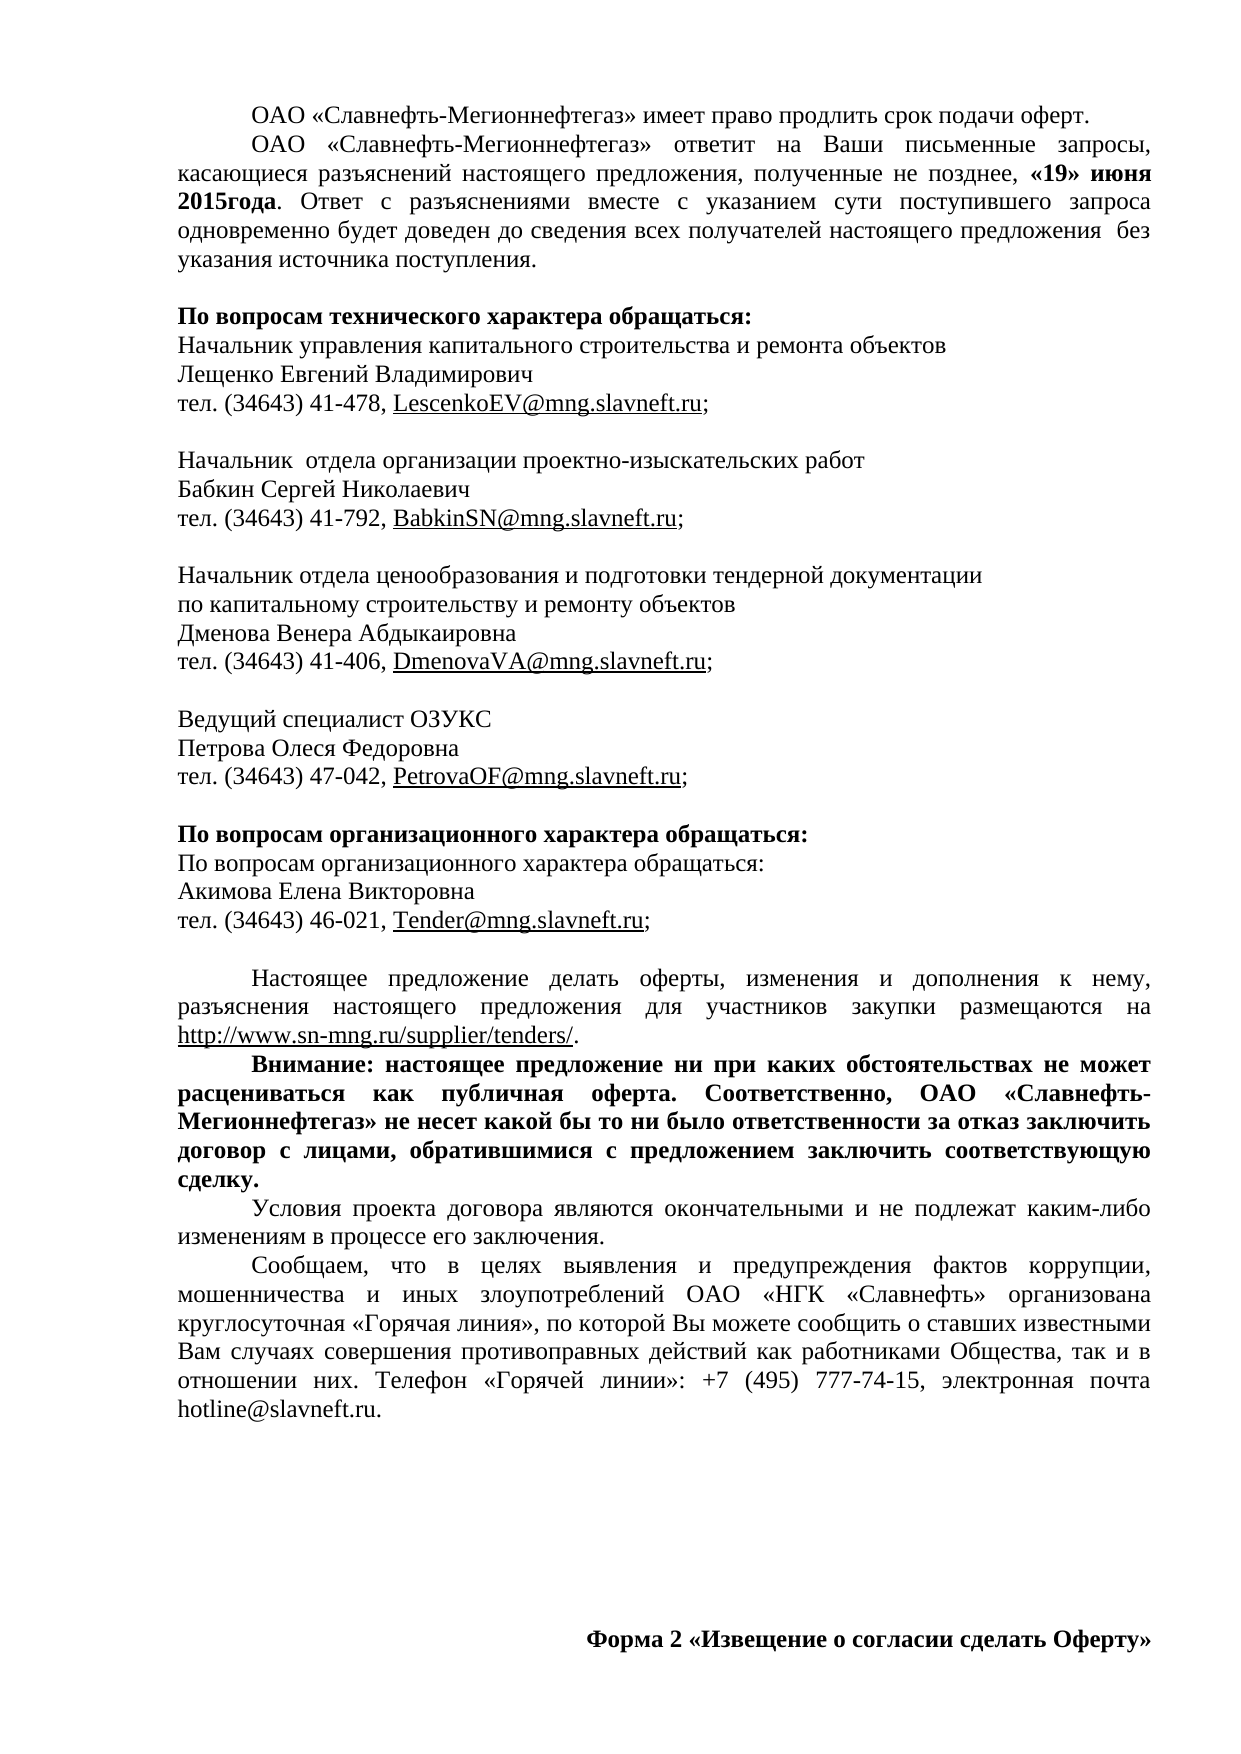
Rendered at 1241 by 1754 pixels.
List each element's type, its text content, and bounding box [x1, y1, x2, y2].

text тел. (34643) 41-406, DmenovaVA@mng.slavneft.ru; [177, 646, 1152, 675]
text Внимание: настоящее предложение ни при каких обстоятельствах не может расцениваться как публичная оферта. Соответственно, ОАО «Славнефть-Мегионнефтегаз» не несет какой бы то ни было ответственности за отказ заключить договор с лицами, обратившимися с предложением заключить соответствующую сделку. [177, 1049, 1152, 1193]
text По вопросам организационного характера обращаться: [177, 848, 1152, 876]
text Сообщаем, что в целях выявления и предупреждения фактов коррупции, мошенничества и иных злоупотреблений ОАО «НГК «Славнефть» организована круглосуточная «Горячая линия», по которой Вы можете сообщить о ставших известными Вам случаях совершения противоправных действий как работниками Общества, так и в отношении них. Телефон «Горячей линии»: +7 (495) 777-74-15, электронная почта hotline@slavneft.ru. [177, 1250, 1152, 1423]
text Бабкин Сергей Николаевич [177, 474, 1152, 503]
text По вопросам организационного характера обращаться: [177, 819, 1152, 848]
text Условия проекта договора являются окончательными и не подлежат каким-либо изменениям в процессе его заключения. [177, 1193, 1152, 1250]
text По вопросам технического характера обращаться: [177, 301, 1152, 330]
text тел. (34643) 41-792, BabkinSN@mng.slavneft.ru; [177, 503, 1152, 531]
text Петрова Олеся Федоровна [177, 733, 1152, 761]
text Лещенко Евгений Владимирович [177, 359, 1152, 388]
text тел. (34643) 47-042, РetrovaOF@mng.slavneft.ru; [177, 761, 1152, 790]
text Начальник управления капитального строительства и ремонта объектов [177, 330, 1152, 359]
text Начальник отдела ценообразования и подготовки тендерной документации [177, 560, 1152, 589]
text тел. (34643) 46-021, Tender@mng.slavneft.ru; [177, 905, 1152, 934]
text тел. (34643) 41-478, LescenkoEV@mng.slavneft.ru; [177, 388, 1152, 416]
text Настоящее предложение делать оферты, изменения и дополнения к нему, разъяснения настоящего предложения для участников закупки размещаются на http://www.sn-mng.ru/supplier/tenders/. [177, 963, 1152, 1049]
text Форма 2 «Извещение о согласии сделать Оферту» [177, 1624, 1152, 1653]
text ОАО «Славнефть-Мегионнефтегаз» ответит на Ваши письменные запросы, касающиеся разъяснений настоящего предложения, полученные не позднее, «19» июня 2015года. Ответ с разъяснениями вместе с указанием сути поступившего запроса одновременно будет доведен до сведения всех получателей настоящего предложения без указания источника поступления. [177, 129, 1152, 273]
text Начальник отдела организации проектно-изыскательских работ [177, 445, 1152, 474]
text ОАО «Славнефть-Мегионнефтегаз» имеет право продлить срок подачи оферт. [177, 100, 1152, 129]
text Дменова Венера Абдыкаировна [177, 618, 1152, 646]
text по капитальному строительству и ремонту объектов [177, 589, 1152, 618]
text Акимова Елена Викторовна [177, 876, 1152, 905]
text Ведущий специалист ОЗУКС [177, 704, 1152, 733]
